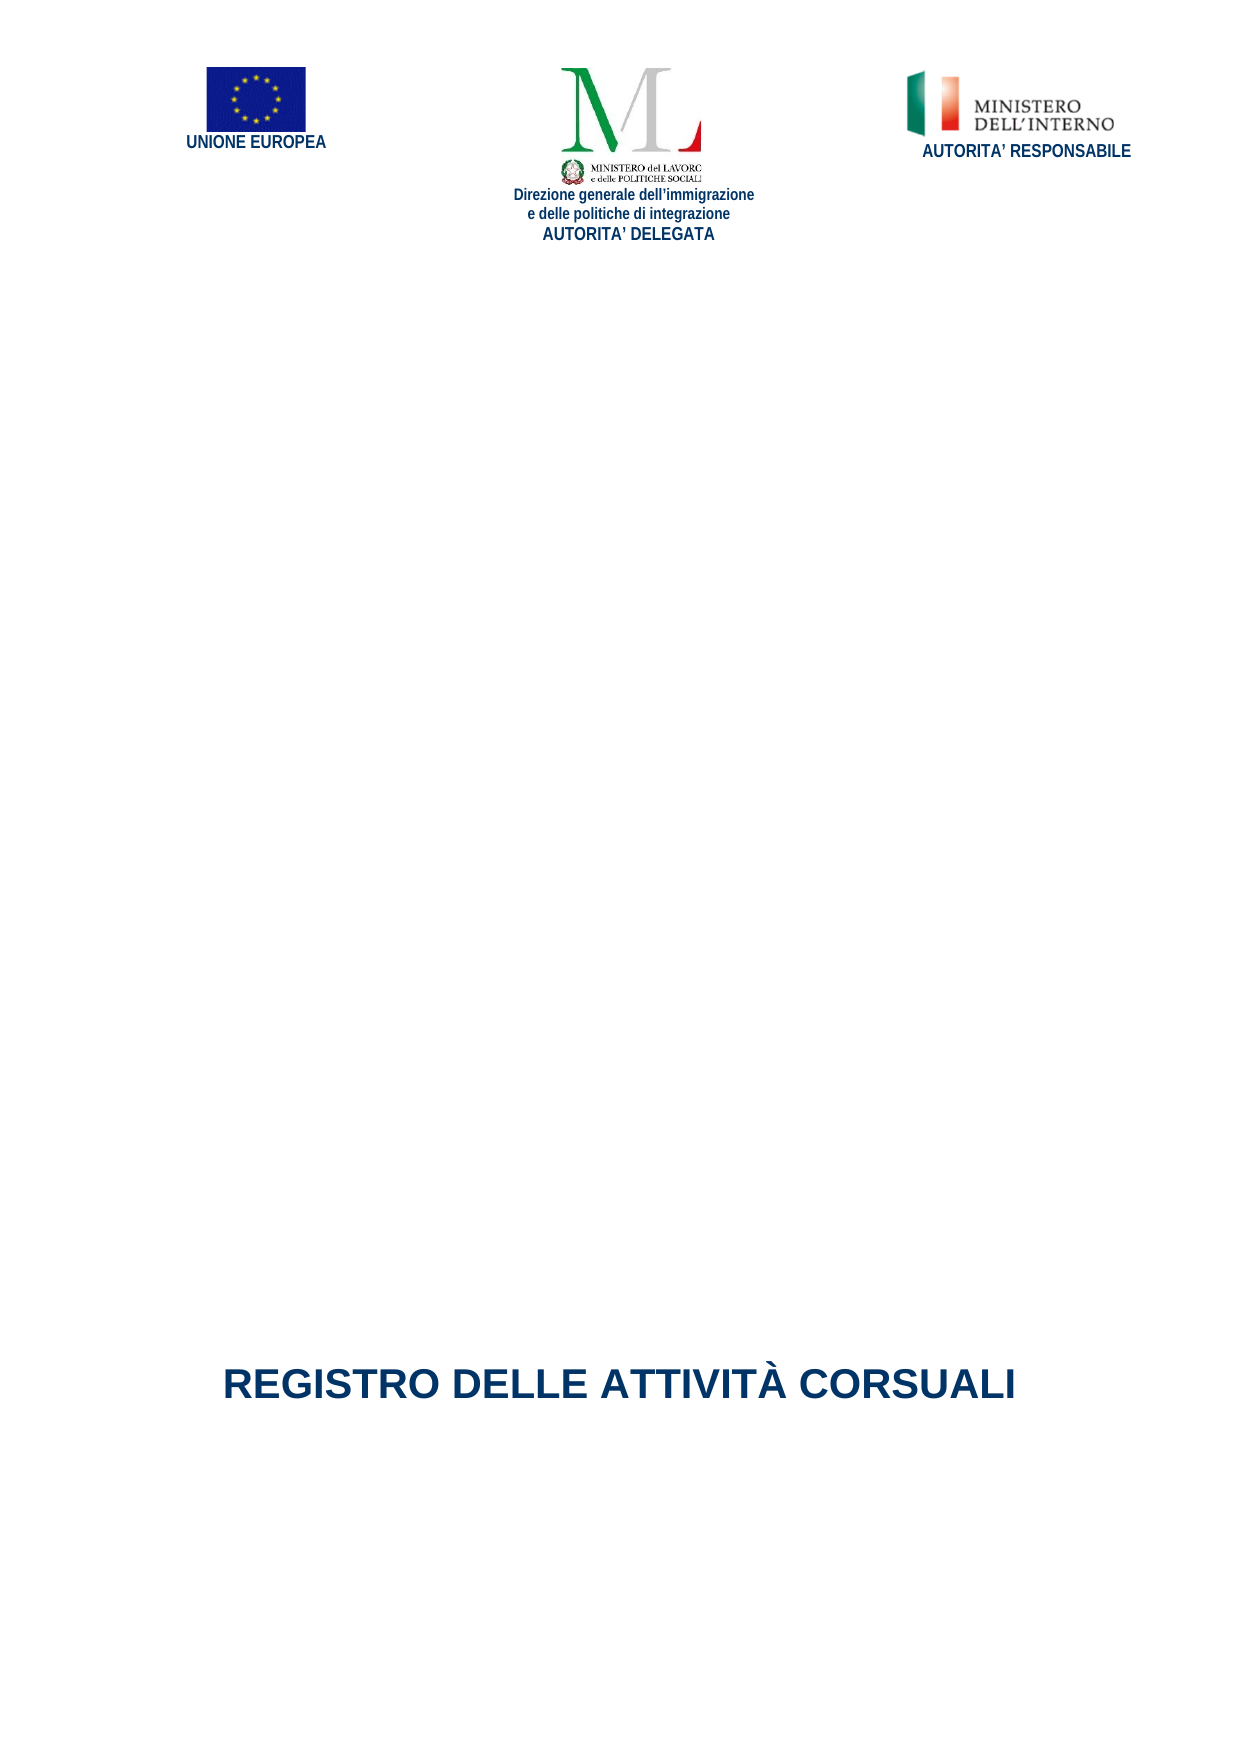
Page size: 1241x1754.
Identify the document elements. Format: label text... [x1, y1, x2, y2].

picture [898, 67, 1114, 141]
picture [206, 67, 306, 132]
picture [561, 68, 702, 185]
text REGISTRO DELLE ATTIVITÀ CORSUALI [223, 1359, 1198, 1407]
